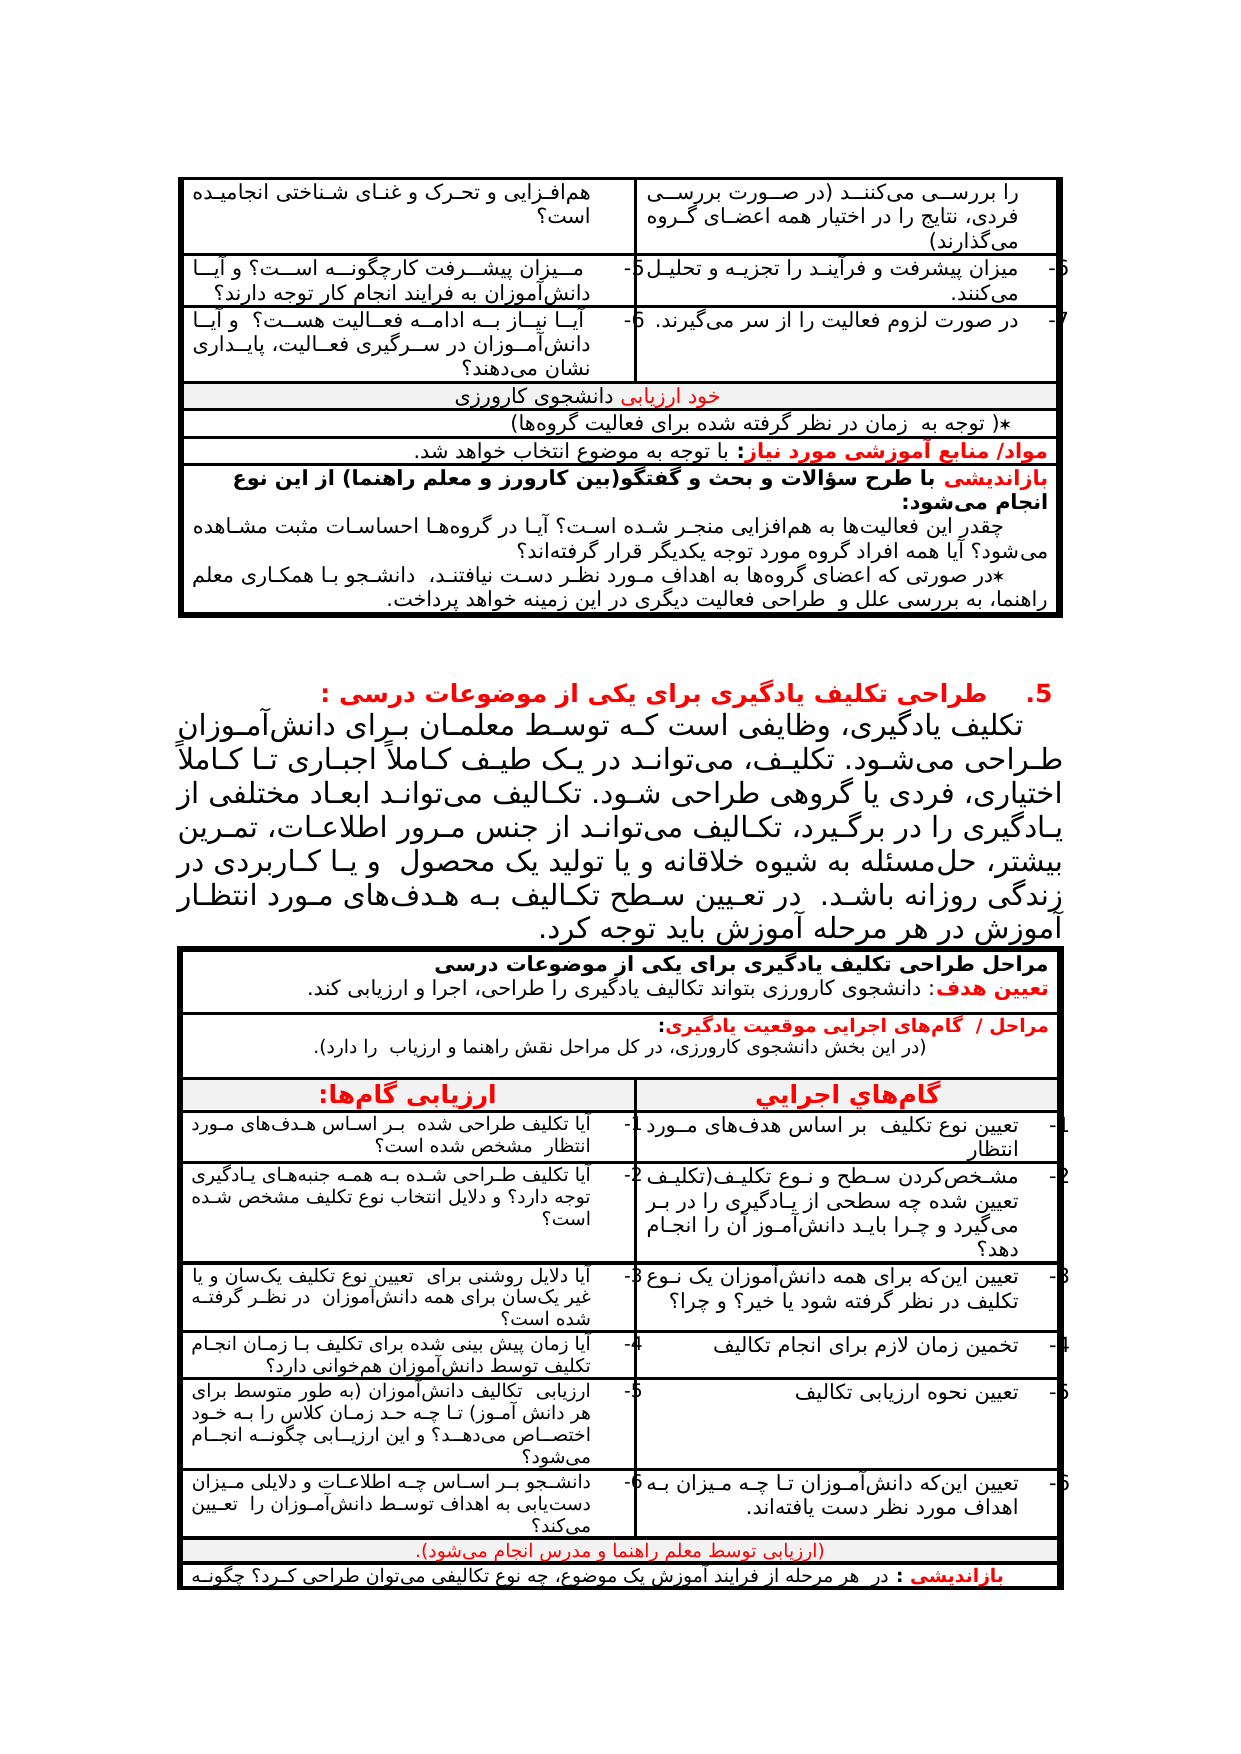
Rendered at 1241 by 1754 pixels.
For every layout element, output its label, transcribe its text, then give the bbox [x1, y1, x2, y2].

table_cell بازاندیشی با طرح سؤالات و بحث و گفتگو(بین کارورز و معلم راهنما) از این نوع انجام می‌شود: چقدر این فعالیت‌ها به هم‌افزایی منجر شده است؟ آیا در گروه‌ها احساسات مثبت مشاهده می‌شود؟ آیا همه افراد گروه مورد توجه یکدیگر قرار گرفته‌اند؟ در صورتی که اعضای گروه‌ها به اهداف مورد نظر دست نیافتند، دانشجو با همکاری معلم راهنما، به بررسی علل و طراحی فعالیت دیگری در این زمینه خواهد پرداخت. [184, 466, 1056, 612]
table_cell در صورت لزوم فعالیت را از سر می‌گیرند. [637, 308, 1056, 381]
table_cell آیا تکلیف طراحی شده بر اساس هدف‌های مورد انتظار مشخص شده است؟ [183, 1113, 634, 1161]
table_cell آیا تکلیف طراحی شده به همه جنبه‌های یادگیری توجه دارد؟ و دلایل انتخاب نوع تکلیف مشخص شده است؟ [183, 1164, 634, 1261]
table_cell مواد/ منابع آموزشی مورد نیاز: با توجه به موضوع انتخاب خواهد شد. [184, 439, 1056, 463]
table_cell آیا دلایل روشنی برای تعیین نوع تکلیف یک‌سان و یا غیر یک‌سان برای همه دانش‌آموزان در نظر گرفته شده است؟ [183, 1265, 634, 1330]
table_cell تخمین زمان لازم برای انجام تکالیف [637, 1333, 1057, 1377]
table_cell (ارزیابی توسط معلم راهنما و مدرس انجام می‌شود). [183, 1540, 1057, 1561]
table_cell مراحل / گام‌های اجرایی موقعیت یادگیری: (در این بخش دانشجوی کارورزی، در کل مراحل نقش راهنما و ارزیاب را دارد). [183, 1015, 1057, 1077]
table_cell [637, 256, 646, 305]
subtitle طراحی تکلیف یادگیری برای یکی از موضوعات درسی : [177, 679, 1026, 708]
table_cell ارزیابی تکالیف دانش‌آموزان (به طور متوسط برای هر دانش آموز) تا چه حد زمان کلاس را به خود اختصاص می‌دهد؟ و این ارزیابی چگونه انجام می‌شود؟ [183, 1380, 634, 1468]
table_cell آیا زمان پیش بینی شده برای تکلیف با زمان انجام تکلیف توسط دانش‌آموزان هم‌خوانی دارد؟ [183, 1333, 634, 1377]
table_cell آیا نیاز به ادامه فعالیت هست؟ و آیا دانش‌آموزان در سرگیری فعالیت، پایداری نشان می‌دهند؟ [184, 308, 634, 381]
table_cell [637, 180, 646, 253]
table_cell خود ارزیابی دانشجوی کارورزی [184, 384, 1056, 408]
text تکلیف یادگیری، وظایفی است که توسط معلمان برای دانش‌آموزان طراحی می‌شود. تکلیف، می‌تواند در یک طیف کاملاً اجباری تا کاملاً اختیاری، فردی یا گروهی طراحی شود. تکالیف می‌تواند ابعاد مختلفی از یادگیری را در برگیرد، تکالیف می‌تواند از جنس مرور اطلاعات، تمرین بیشتر، حل‌مسئله به شیوه خلاقانه و یا تولید یک محصول و یا کاربردی در زندگی روزانه باشد. در تعیین سطح تکالیف به هدف‌های مورد انتظار آموزش در هر مرحله آموزش باید توجه کرد. [177, 708, 1063, 946]
table_cell مشخص‌کردن سطح و نوع تکلیف(تکلیف تعیین شده چه سطحی از یادگیری را در بر می‌گیرد و چرا باید دانش‌آموز آن را انجام دهد؟ [637, 1164, 1057, 1261]
table_header مراحل طراحی تکلیف یادگیری برای یکی از موضوعات درسی تعیین هدف: دانشجوی کارورزی بتواند تکالیف یادگیری را طراحی، اجرا و ارزیابی کند. [183, 952, 1057, 1012]
table_cell ارزیابی گام‌ها: [183, 1080, 634, 1109]
table_cell ( توجه به زمان در نظر گرفته شده برای فعالیت گروه‌ها) [184, 411, 1056, 436]
table_cell دانشجو بر اساس چه اطلاعات و دلایلی میزان دست‌یابی به اهداف توسط دانش‌آموزان را تعیین می‌کند؟ [183, 1471, 634, 1536]
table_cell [183, 1565, 1057, 1586]
table_cell تعیین این‌که برای همه دانش‌آموزان یک نوع تکلیف در نظر گرفته شود یا خیر؟ و چرا؟ [637, 1265, 1057, 1330]
table_cell میزان پیشرفت کارچگونه است؟ و آیا دانش‌آموزان به فرایند انجام کار توجه دارند؟ [184, 256, 634, 305]
table_cell تعیین این‌که دانش‌آموزان تا چه میزان به اهداف مورد نظر دست یافته‌اند. [637, 1471, 1057, 1536]
table_cell تعیین نوع تکلیف بر اساس هدف‌های مورد انتظار [637, 1113, 1057, 1161]
table_cell تعیین نحوه ارزیابی تکالیف [637, 1380, 1057, 1468]
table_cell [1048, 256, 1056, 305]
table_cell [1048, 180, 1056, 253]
table_cell گام‌هاي اجرايي [637, 1080, 1057, 1109]
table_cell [184, 180, 634, 253]
